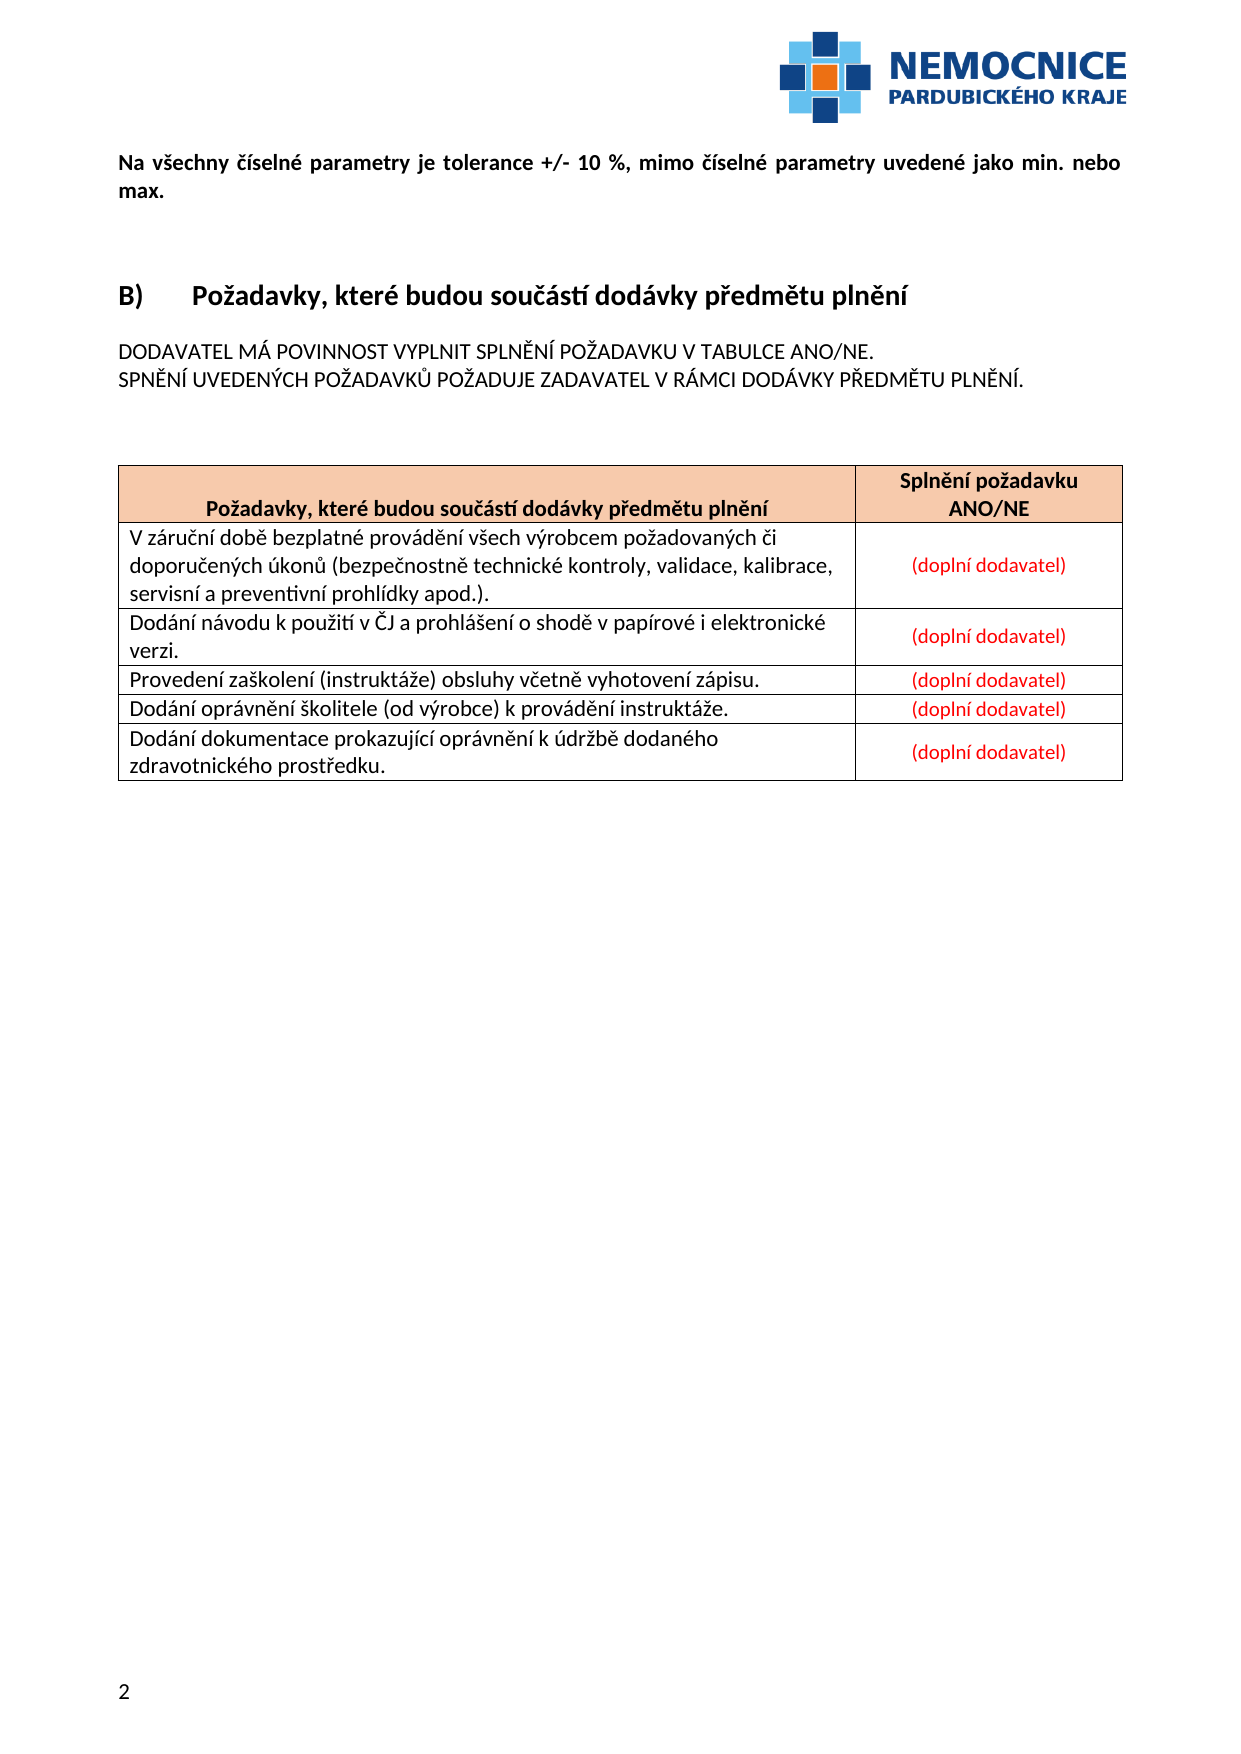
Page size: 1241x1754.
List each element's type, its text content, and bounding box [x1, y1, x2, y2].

table_header Splnění požadavku ANO/NE [856, 466, 1122, 522]
subtitle SPNĚNÍ UVEDENÝCH POŽADAVKŮ POŽADUJE ZADAVATEL V RÁMCI DODÁVKY PŘEDMĚTU PLNĚNÍ. [118, 365, 1122, 393]
table_cell (doplní dodavatel) [856, 609, 1122, 664]
subtitle DODAVATEL MÁ POVINNOST VYPLNIT SPLNĚNÍ POŽADAVKU V TABULCE ANO/NE. [118, 337, 1122, 365]
table_cell V záruční době bezplatné provádění všech výrobcem požadovaných či doporučených úkonů (bezpečnostně technické kontroly, validace, kalibrace, servisní a preventivní prohlídky apod.). [119, 523, 855, 607]
table_cell Dodání dokumentace prokazující oprávnění k údržbě dodaného zdravotnického prostředku. [119, 724, 855, 780]
table_cell Dodání oprávnění školitele (od výrobce) k provádění instruktáže. [119, 695, 855, 723]
table_cell Provedení zaškolení (instruktáže) obsluhy včetně vyhotovení zápisu. [119, 666, 855, 693]
subtitle B) Požadavky, které budou součástí dodávky předmětu plnění [118, 277, 1122, 312]
table_cell (doplní dodavatel) [856, 695, 1122, 723]
subtitle Na všechny číselné parametry je tolerance +/- 10 %, mimo číselné parametry uvedené jako min. nebo max. [118, 148, 1122, 204]
table_cell (doplní dodavatel) [856, 724, 1122, 780]
table_cell Dodání návodu k použití v ČJ a prohlášení o shodě v papírové i elektronické verzi. [119, 609, 855, 664]
table_cell (doplní dodavatel) [856, 523, 1122, 607]
picture [778, 30, 1127, 124]
table_cell (doplní dodavatel) [856, 666, 1122, 693]
table_header Požadavky, které budou součástí dodávky předmětu plnění [119, 466, 855, 522]
